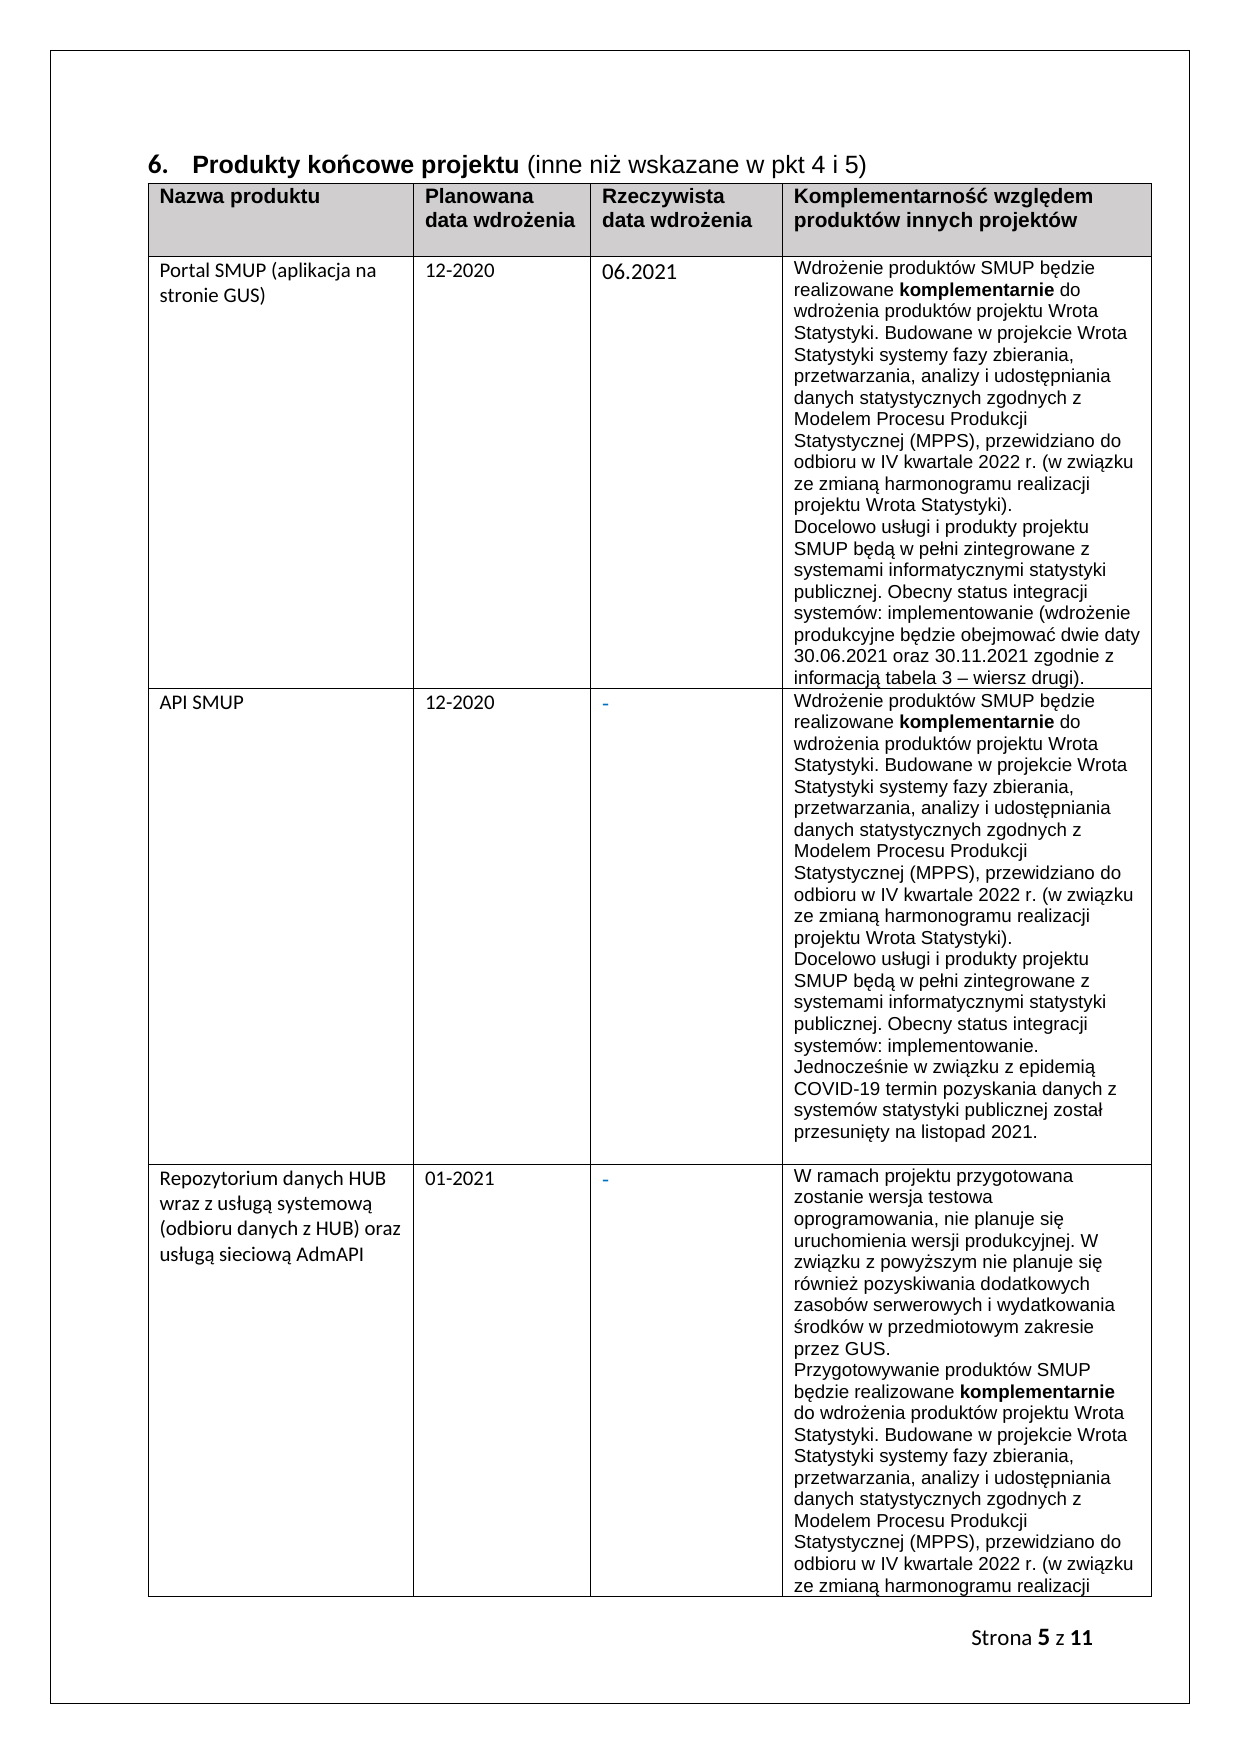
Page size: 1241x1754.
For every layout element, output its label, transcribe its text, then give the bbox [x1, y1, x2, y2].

table_cell 12-2020 [414, 689, 590, 1164]
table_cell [783, 1165, 1151, 1596]
table_cell Wdrożenie produktów SMUP będzie realizowane komplementarnie do wdrożenia produktów projektu Wrota Statystyki. Budowane w projekcie Wrota Statystyki systemy fazy zbierania, przetwarzania, analizy i udostępniania danych statystycznych zgodnych z Modelem Procesu Produkcji Statystycznej (MPPS), przewidziano do odbioru w IV kwartale 2022 r. (w związku ze zmianą harmonogramu realizacji projektu Wrota Statystyki). Docelowo usługi i produkty projektu SMUP będą w pełni zintegrowane z systemami informatycznymi statystyki publicznej. Obecny status integracji systemów: implementowanie. Jednocześnie w związku z epidemią COVID-19 termin pozyskania danych z systemów statystyki publicznej został przesunięty na listopad 2021. [783, 689, 1151, 1164]
table_cell Wdrożenie produktów SMUP będzie realizowane komplementarnie do wdrożenia produktów projektu Wrota Statystyki. Budowane w projekcie Wrota Statystyki systemy fazy zbierania, przetwarzania, analizy i udostępniania danych statystycznych zgodnych z Modelem Procesu Produkcji Statystycznej (MPPS), przewidziano do odbioru w IV kwartale 2022 r. (w związku ze zmianą harmonogramu realizacji projektu Wrota Statystyki). Docelowo usługi i produkty projektu SMUP będą w pełni zintegrowane z systemami informatycznymi statystyki publicznej. Obecny status integracji systemów: implementowanie (wdrożenie produkcyjne będzie obejmować dwie daty 30.06.2021 oraz 30.11.2021 zgodnie z informacją tabela 3 – wiersz drugi). [783, 257, 1151, 688]
table_cell API SMUP [149, 689, 413, 1164]
table_cell - [591, 1165, 782, 1596]
table_cell - [591, 689, 782, 1164]
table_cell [149, 1165, 413, 1596]
table_cell Portal SMUP (aplikacja na stronie GUS) [149, 257, 413, 688]
table_cell 01-2021 [414, 1165, 590, 1596]
table_cell 12-2020 [414, 257, 590, 688]
subtitle Produkty końcowe projektu (inne niż wskazane w pkt 4 i 5) [148, 147, 1093, 181]
table_cell 06.2021 [591, 257, 782, 688]
table_header Rzeczywista data wdrożenia [591, 184, 782, 256]
table_header Komplementarność względem produktów innych projektów [783, 184, 1151, 256]
table_header Planowana data wdrożenia [414, 184, 590, 256]
table_header Nazwa produktu [149, 184, 413, 256]
